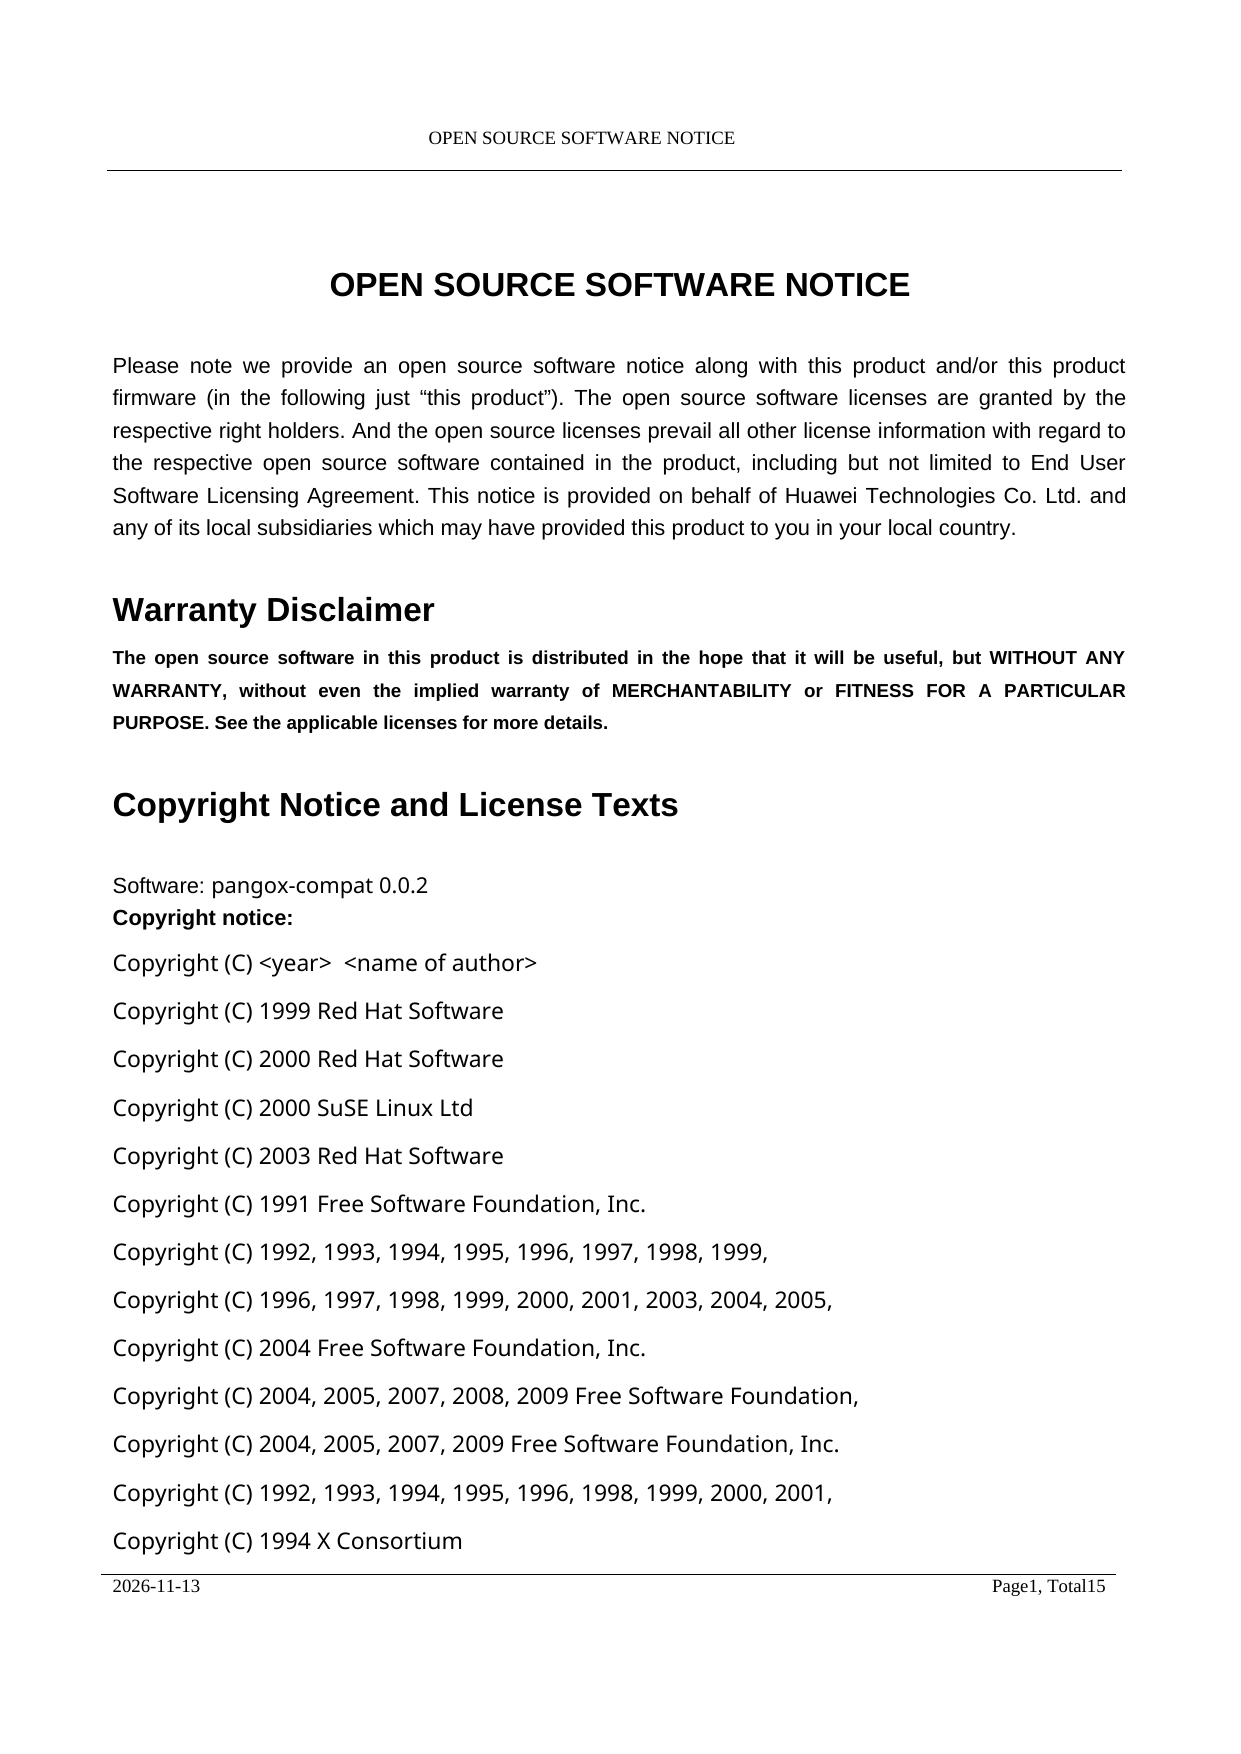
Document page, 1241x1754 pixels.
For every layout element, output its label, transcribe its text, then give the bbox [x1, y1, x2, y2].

text Warranty Disclaimer [112, 576, 1128, 641]
text Copyright (C) 1999 Red Hat Software [112, 995, 1128, 1027]
text Copyright (C) 2004, 2005, 2007, 2008, 2009 Free Software Foundation, [112, 1380, 1128, 1412]
text OPEN SOURCE SOFTWARE NOTICE [112, 251, 1128, 316]
text Copyright (C) 2004 Free Software Foundation, Inc. [112, 1332, 1128, 1364]
text Copyright Notice and License Texts [112, 771, 1128, 836]
text Please note we provide an open source software notice along with this product and/or this product firmware (in the following just “this product”). The open source software licenses are granted by the respective right holders. And the open source licenses prevail all other license information with regard to the respective open source software contained in the product, including but not limited to End User Software Licensing Agreement. This notice is provided on behalf of Huawei Technologies Co. Ltd. and any of its local subsidiaries which may have provided this product to you in your local country. [112, 349, 1128, 544]
text Copyright (C) 2000 Red Hat Software [112, 1043, 1128, 1075]
text Copyright notice: [112, 901, 1128, 934]
text Copyright (C) <year> <name of author> [112, 947, 1128, 979]
text Copyright (C) 1991 Free Software Foundation, Inc. [112, 1187, 1128, 1220]
text Copyright (C) 1996, 1997, 1998, 1999, 2000, 2001, 2003, 2004, 2005, [112, 1283, 1128, 1316]
text Software: pangox-compat 0.0.2 [112, 869, 1128, 901]
text Copyright (C) 1992, 1993, 1994, 1995, 1996, 1998, 1999, 2000, 2001, [112, 1476, 1128, 1508]
text Copyright (C) 2004, 2005, 2007, 2009 Free Software Foundation, Inc. [112, 1428, 1128, 1460]
text Copyright (C) 2000 SuSE Linux Ltd [112, 1091, 1128, 1123]
text The open source software in this product is distributed in the hope that it will be useful, but WITHOUT ANY WARRANTY, without even the implied warranty of MERCHANTABILITY or FITNESS FOR A PARTICULAR PURPOSE. See the applicable licenses for more details. [112, 641, 1128, 739]
text Copyright (C) 1992, 1993, 1994, 1995, 1996, 1997, 1998, 1999, [112, 1235, 1128, 1268]
text Copyright (C) 1994 X Consortium [112, 1524, 1128, 1557]
text Copyright (C) 2003 Red Hat Software [112, 1139, 1128, 1172]
